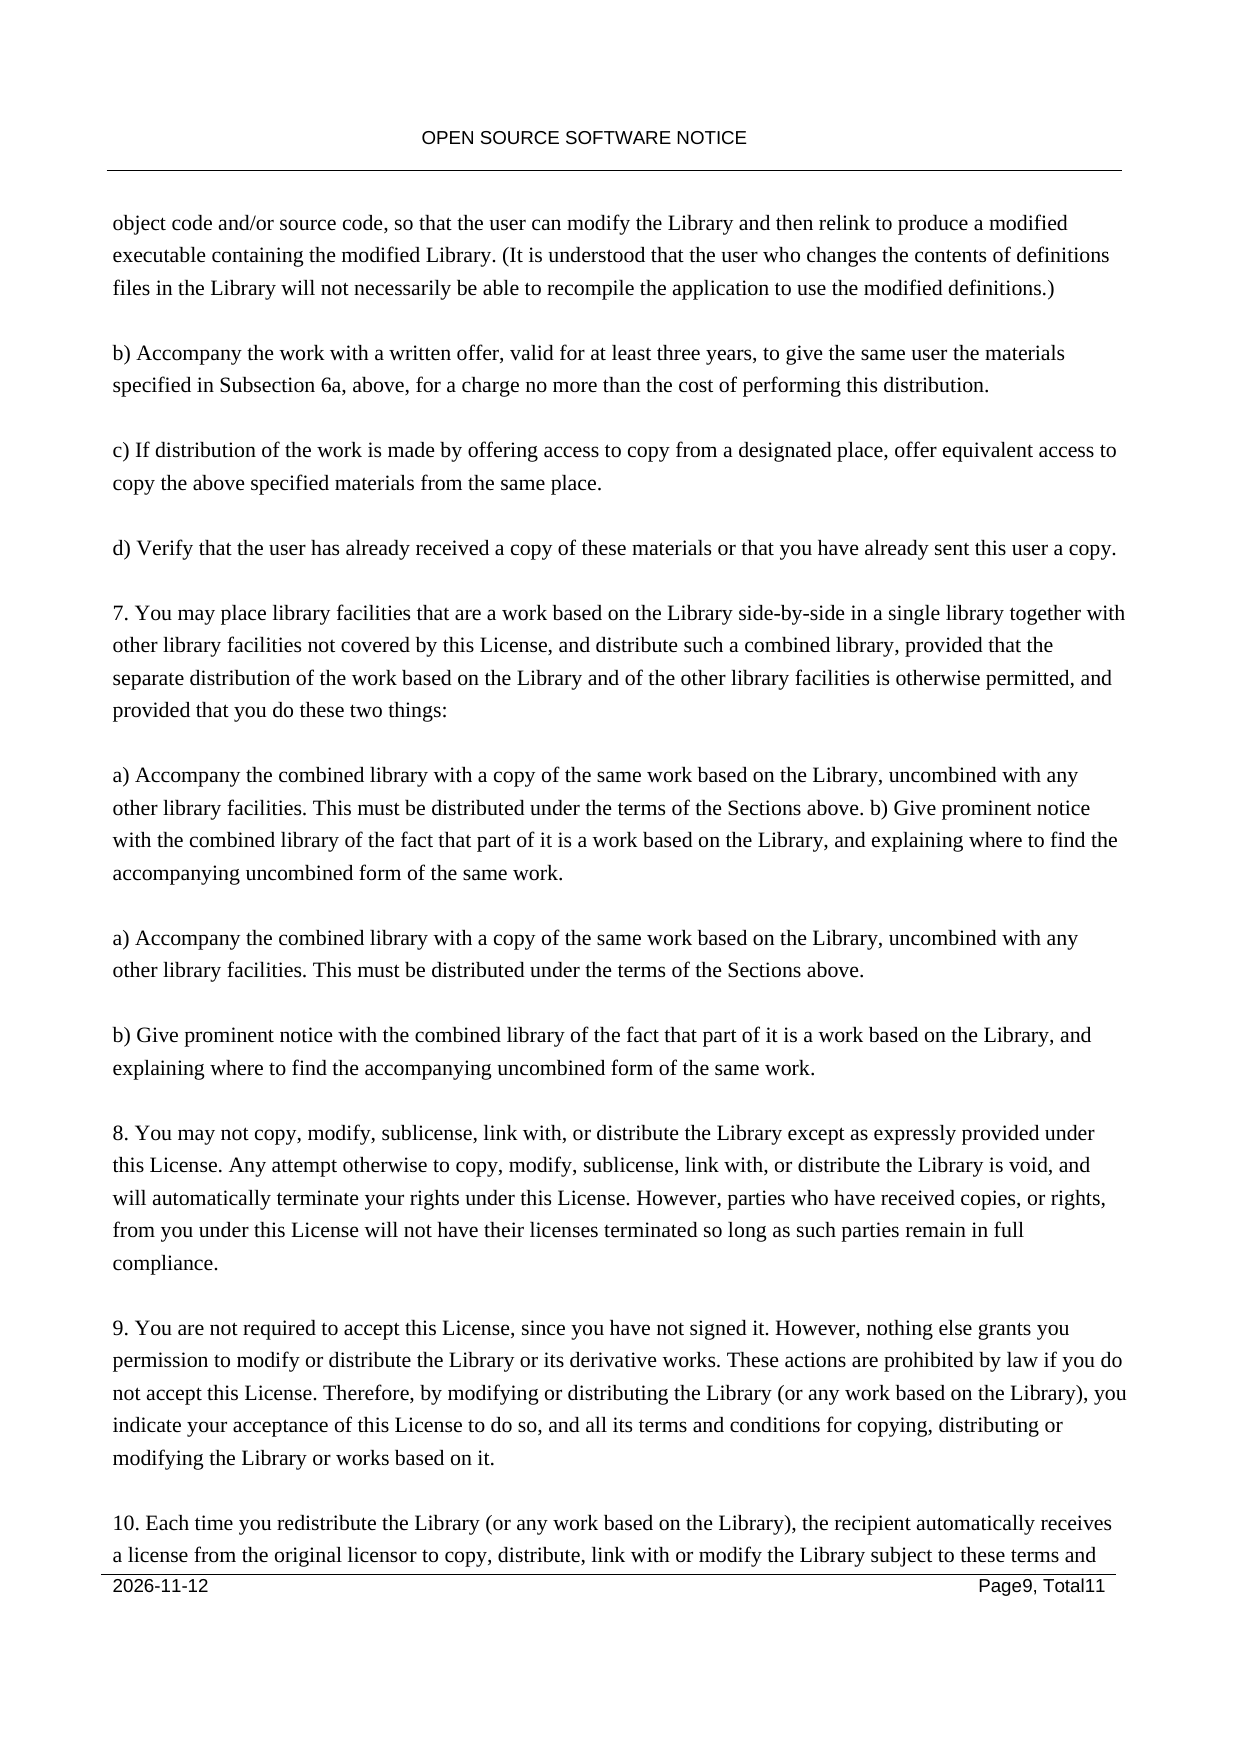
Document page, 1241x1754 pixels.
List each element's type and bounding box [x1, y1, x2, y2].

text [112, 206, 1128, 1571]
